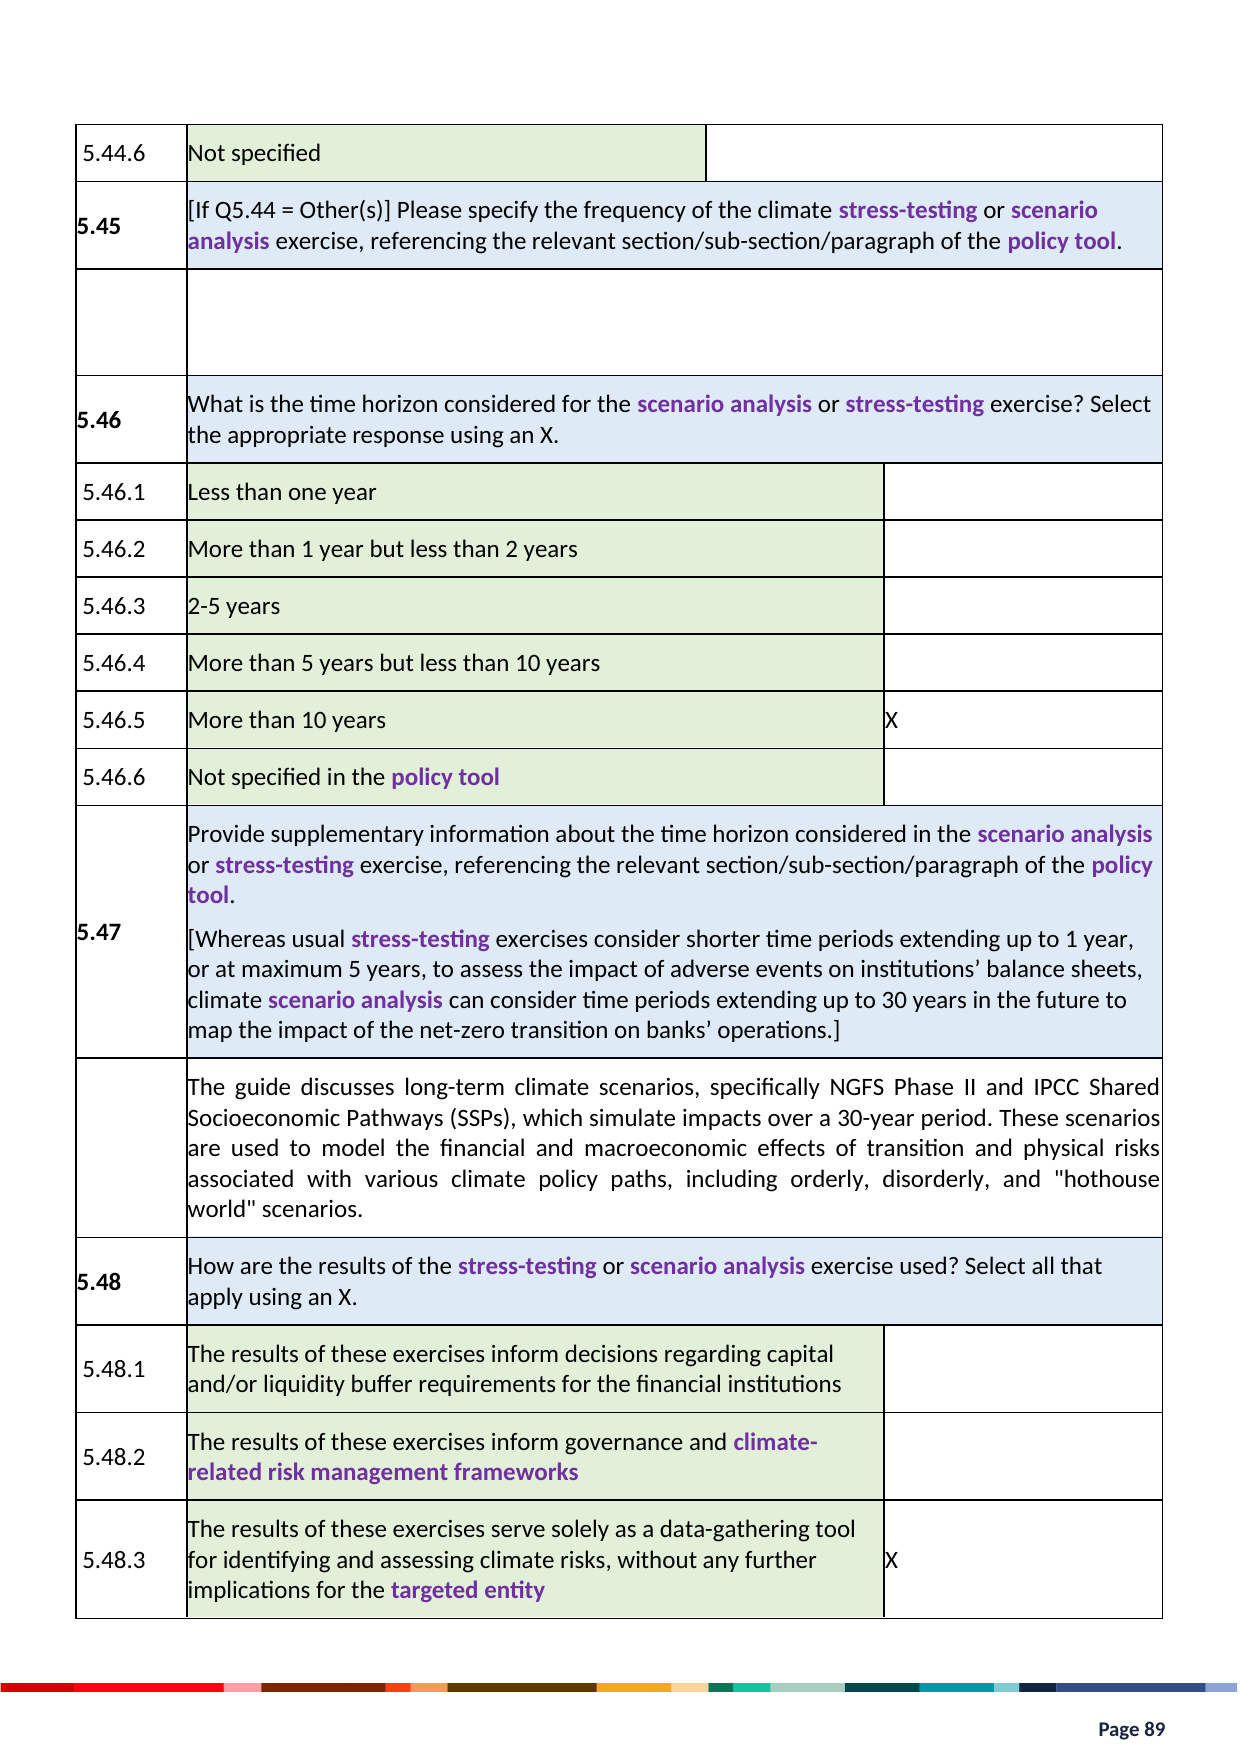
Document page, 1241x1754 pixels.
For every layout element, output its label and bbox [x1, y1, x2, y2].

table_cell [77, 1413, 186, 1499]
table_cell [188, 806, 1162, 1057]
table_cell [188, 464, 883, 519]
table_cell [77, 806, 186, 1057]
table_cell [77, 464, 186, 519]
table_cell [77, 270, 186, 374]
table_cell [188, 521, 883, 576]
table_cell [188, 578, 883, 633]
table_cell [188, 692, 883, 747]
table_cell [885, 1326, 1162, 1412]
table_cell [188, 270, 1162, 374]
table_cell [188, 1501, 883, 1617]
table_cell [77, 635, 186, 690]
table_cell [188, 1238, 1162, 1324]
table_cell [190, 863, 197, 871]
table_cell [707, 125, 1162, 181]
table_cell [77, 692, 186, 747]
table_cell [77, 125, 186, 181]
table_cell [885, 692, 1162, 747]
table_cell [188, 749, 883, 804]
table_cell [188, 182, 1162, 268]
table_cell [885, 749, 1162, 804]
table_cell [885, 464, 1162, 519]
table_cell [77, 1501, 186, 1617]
picture [0, 1683, 1236, 1692]
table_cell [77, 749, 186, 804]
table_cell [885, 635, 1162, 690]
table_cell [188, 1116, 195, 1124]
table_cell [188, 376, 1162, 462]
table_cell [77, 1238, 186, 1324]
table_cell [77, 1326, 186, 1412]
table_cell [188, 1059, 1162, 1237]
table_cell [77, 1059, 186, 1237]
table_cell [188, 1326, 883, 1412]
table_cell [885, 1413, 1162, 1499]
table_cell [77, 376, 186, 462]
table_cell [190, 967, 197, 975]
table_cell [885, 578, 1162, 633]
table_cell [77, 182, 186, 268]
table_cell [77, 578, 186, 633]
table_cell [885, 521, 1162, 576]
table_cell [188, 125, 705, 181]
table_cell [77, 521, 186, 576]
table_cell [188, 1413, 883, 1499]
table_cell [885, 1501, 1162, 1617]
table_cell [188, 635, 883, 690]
